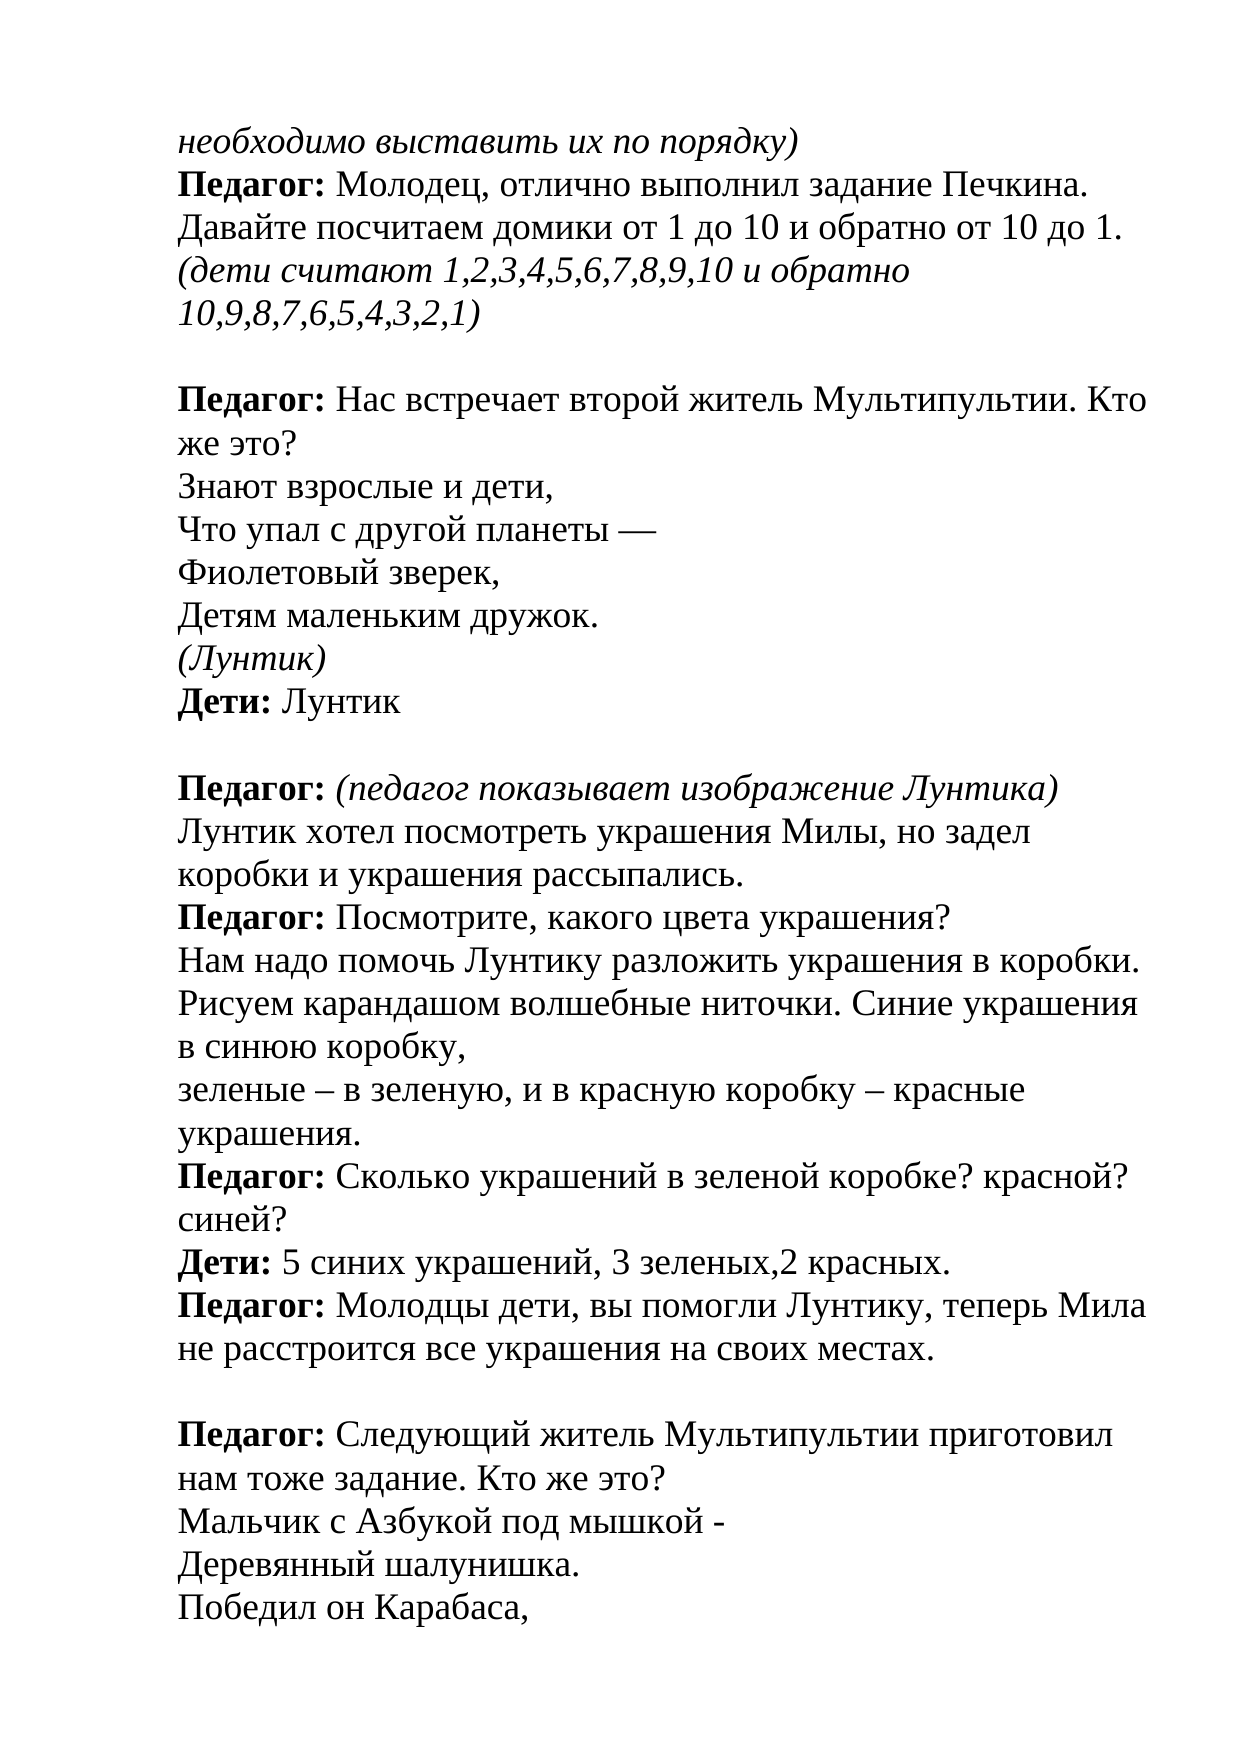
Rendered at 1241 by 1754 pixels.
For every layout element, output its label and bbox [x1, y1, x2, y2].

text [177, 118, 1152, 1627]
